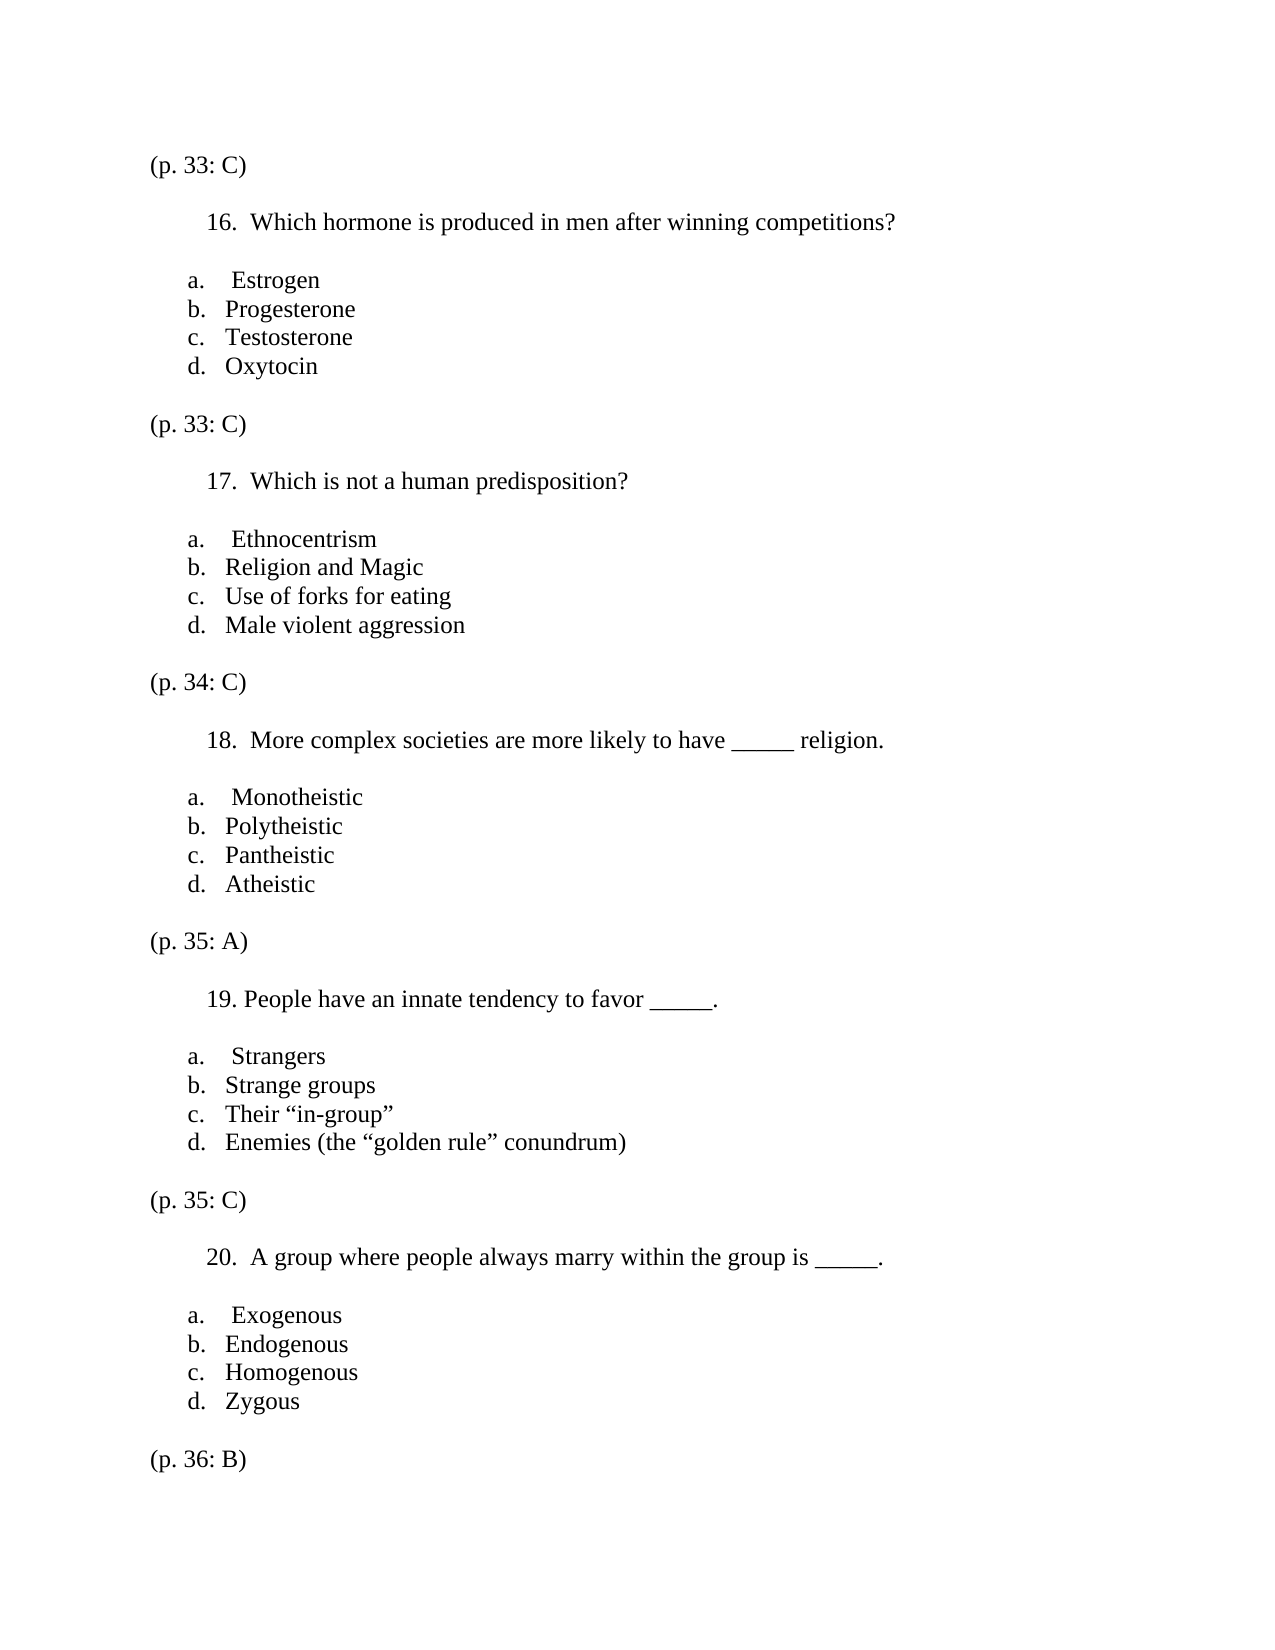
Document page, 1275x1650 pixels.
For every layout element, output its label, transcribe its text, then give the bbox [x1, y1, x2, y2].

list Polytheistic [187, 811, 1125, 840]
list Testosterone [187, 322, 1125, 351]
text (p. 33: C) [150, 409, 1125, 437]
list Atheistic [187, 869, 1125, 897]
list More complex societies are more likely to have _____ religion. [206, 725, 1125, 754]
list Male violent aggression [187, 610, 1125, 639]
text (p. 35: C) [150, 1185, 1125, 1214]
list Oxytocin [187, 351, 1125, 380]
list Endogenous [187, 1329, 1125, 1357]
list Which is not a human predisposition? [206, 466, 1125, 495]
list Ethnocentrism [187, 524, 1125, 552]
text (p. 33: C) [150, 150, 1125, 179]
text (p. 34: C) [150, 667, 1125, 696]
list Strange groups [187, 1070, 1125, 1099]
text (p. 35: A) [150, 926, 1125, 955]
text (p. 36: B) [150, 1444, 1125, 1472]
list A group where people always marry within the group is _____. [206, 1242, 1125, 1271]
list Strangers [187, 1041, 1125, 1070]
list Progesterone [187, 294, 1125, 322]
list Exogenous [187, 1300, 1125, 1329]
list Pantheistic [187, 840, 1125, 869]
list Their “in-group” [187, 1099, 1125, 1127]
list Estrogen [187, 265, 1125, 294]
list Homogenous [187, 1357, 1125, 1386]
list Monotheistic [187, 782, 1125, 811]
list Use of forks for eating [187, 581, 1125, 610]
list Which hormone is produced in men after winning competitions? [206, 207, 1125, 236]
list Enemies (the “golden rule” conundrum) [187, 1127, 1125, 1156]
list Religion and Magic [187, 552, 1125, 581]
list People have an innate tendency to favor _____. [206, 984, 1125, 1012]
list Zygous [187, 1386, 1125, 1415]
